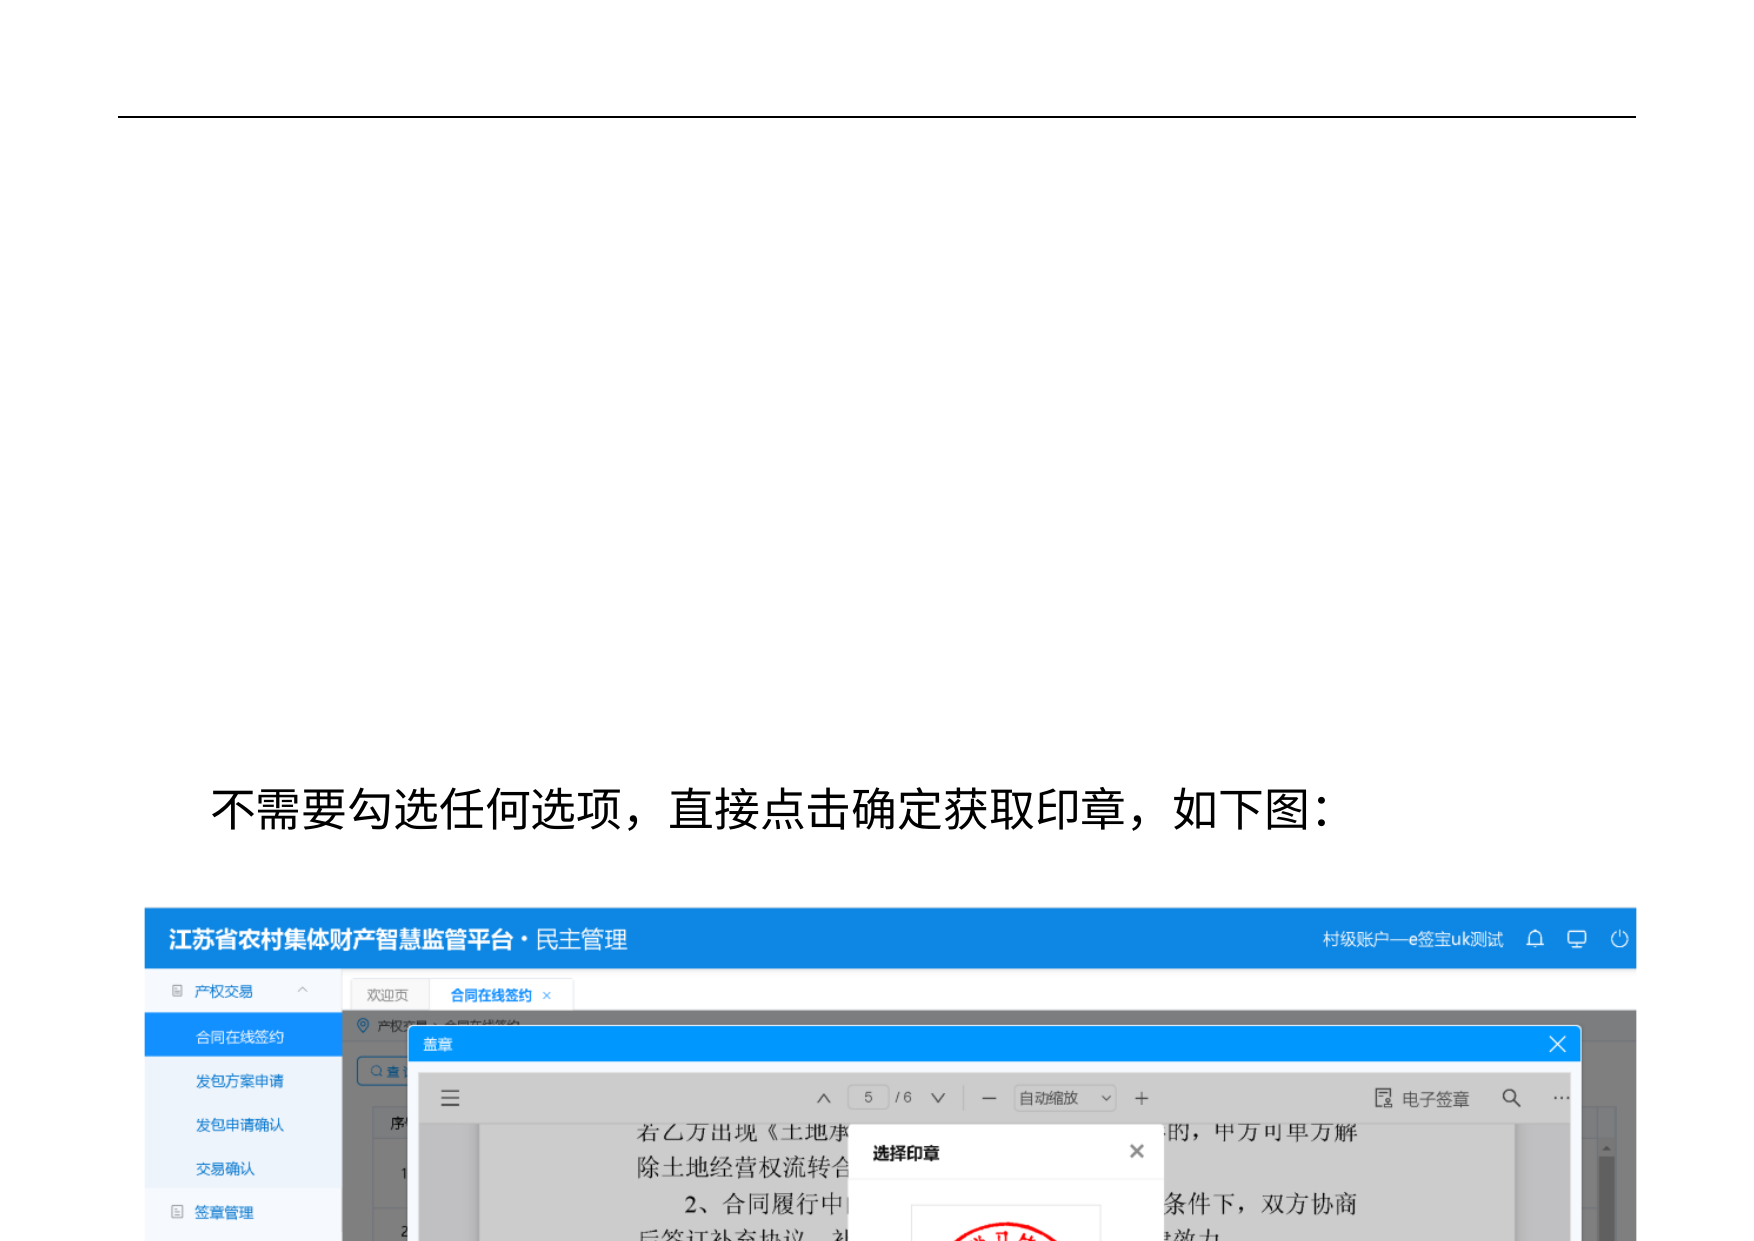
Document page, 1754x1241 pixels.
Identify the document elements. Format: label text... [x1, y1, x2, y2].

text 不需要勾选任何选项，直接点击确定获取印章，如下图： [118, 758, 1636, 856]
picture [144, 905, 1637, 1241]
